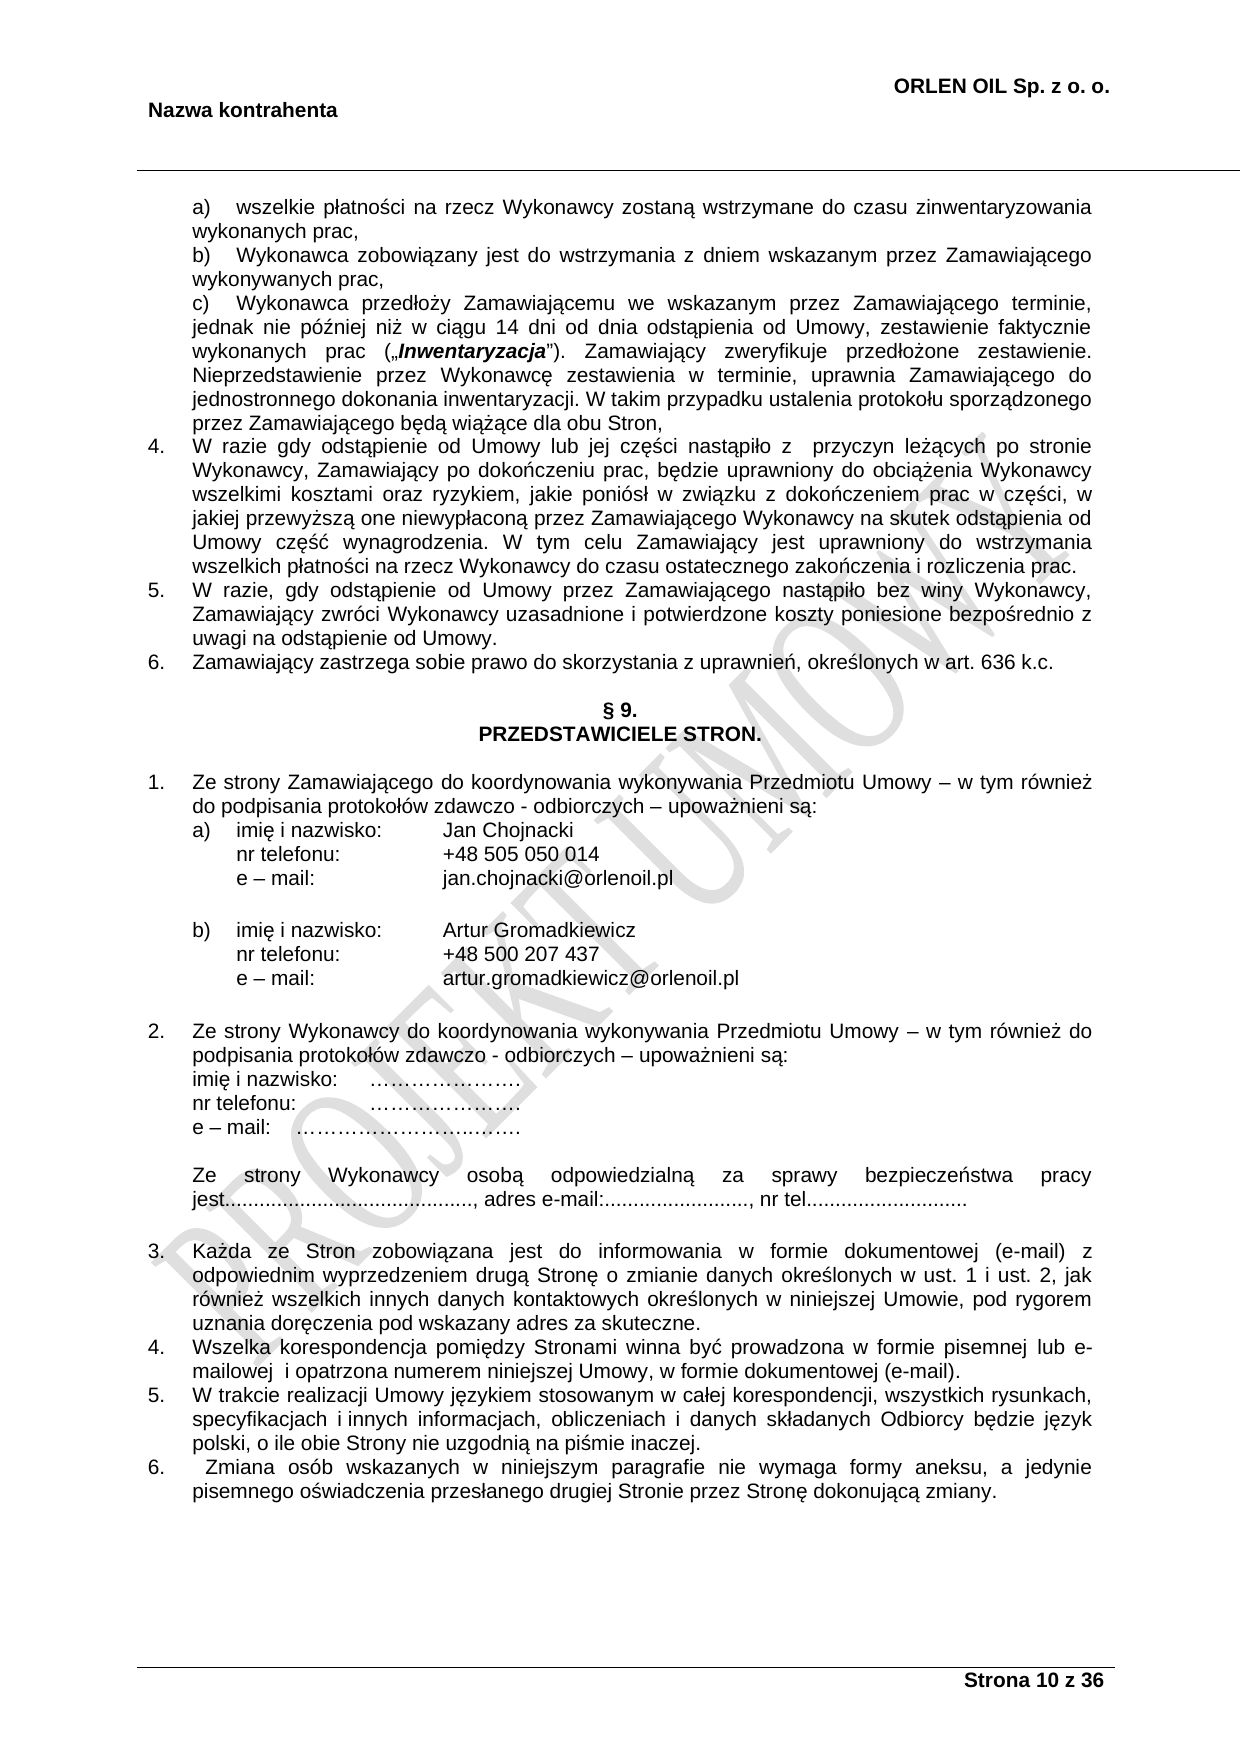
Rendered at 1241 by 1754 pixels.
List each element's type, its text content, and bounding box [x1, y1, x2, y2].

list imię i nazwisko: Artur Gromadkiewicz [192, 918, 1093, 942]
list Zmiana osób wskazanych w niniejszym paragrafie nie wymaga formy aneksu, a jedynie pisemnego oświadczenia przesłanego drugiej Stronie przez Stronę dokonującą zmiany. [148, 1455, 1093, 1503]
subtitle § 9. [148, 698, 1093, 722]
list Ze strony Zamawiającego do koordynowania wykonywania Przedmiotu Umowy – w tym również do podpisania protokołów zdawczo - odbiorczych – upoważnieni są: [148, 770, 1093, 818]
text Ze strony Wykonawcy osobą odpowiedzialną za sprawy bezpieczeństwa pracy jest..........................................., adres e-mail:........................., nr tel............................ [148, 1163, 1093, 1211]
text e – mail: jan.chojnacki@orlenoil.pl [192, 866, 1093, 889]
text nr telefonu: …………………. [148, 1091, 1093, 1115]
text e – mail: artur.gromadkiewicz@orlenoil.pl [192, 966, 1093, 990]
list Ze strony Wykonawcy do koordynowania wykonywania Przedmiotu Umowy – w tym również do podpisania protokołów zdawczo - odbiorczych – upoważnieni są: [148, 1019, 1093, 1067]
list Zamawiający zastrzega sobie prawo do skorzystania z uprawnień, określonych w art. 636 k.c. [148, 650, 1093, 674]
list wszelkie płatności na rzecz Wykonawcy zostaną wstrzymane do czasu zinwentaryzowania wykonanych prac, [192, 195, 1093, 243]
list W trakcie realizacji Umowy językiem stosowanym w całej korespondencji, wszystkich rysunkach, specyfikacjach i innych informacjach, obliczeniach i danych składanych Odbiorcy będzie język polski, o ile obie Strony nie uzgodnią na piśmie inaczej. [148, 1383, 1093, 1455]
list Każda ze Stron zobowiązana jest do informowania w formie dokumentowej (e-mail) z odpowiednim wyprzedzeniem drugą Stronę o zmianie danych określonych w ust. 1 i ust. 2, jak również wszelkich innych danych kontaktowych określonych w niniejszej Umowie, pod rygorem uznania doręczenia pod wskazany adres za skuteczne. [148, 1239, 1093, 1335]
list W razie gdy odstąpienie od Umowy lub jej części nastąpiło z przyczyn leżących po stronie Wykonawcy, Zamawiający po dokończeniu prac, będzie uprawniony do obciążenia Wykonawcy wszelkimi kosztami oraz ryzykiem, jakie poniósł w związku z dokończeniem prac w części, w jakiej przewyższą one niewypłaconą przez Zamawiającego Wykonawcy na skutek odstąpienia od Umowy część wynagrodzenia. W tym celu Zamawiający jest uprawniony do wstrzymania wszelkich płatności na rzecz Wykonawcy do czasu ostatecznego zakończenia i rozliczenia prac. [148, 434, 1093, 578]
list Wykonawca zobowiązany jest do wstrzymania z dniem wskazanym przez Zamawiającego wykonywanych prac, [192, 243, 1093, 291]
list imię i nazwisko: Jan Chojnacki [192, 818, 1093, 842]
list W razie, gdy odstąpienie od Umowy przez Zamawiającego nastąpiło bez winy Wykonawcy, Zamawiający zwróci Wykonawcy uzasadnione i potwierdzone koszty poniesione bezpośrednio z uwagi na odstąpienie od Umowy. [148, 578, 1093, 650]
text nr telefonu: +48 500 207 437 [192, 942, 1093, 966]
text nr telefonu: +48 505 050 014 [192, 842, 1093, 866]
text imię i nazwisko: …………………. [148, 1067, 1093, 1091]
subtitle Przedstawiciele Stron. [148, 722, 1093, 746]
list Wykonawca przedłoży Zamawiającemu we wskazanym przez Zamawiającego terminie, jednak nie później niż w ciągu 14 dni od dnia odstąpienia od Umowy, zestawienie faktycznie wykonanych prac („Inwentaryzacja”). Zamawiający zweryfikuje przedłożone zestawienie. Nieprzedstawienie przez Wykonawcę zestawienia w terminie, uprawnia Zamawiającego do jednostronnego dokonania inwentaryzacji. W takim przypadku ustalenia protokołu sporządzonego przez Zamawiającego będą wiążące dla obu Stron, [192, 291, 1093, 434]
text e – mail: ……………………..……. [148, 1115, 1093, 1139]
list Wszelka korespondencja pomiędzy Stronami winna być prowadzona w formie pisemnej lub e-mailowej i opatrzona numerem niniejszej Umowy, w formie dokumentowej (e-mail). [148, 1335, 1093, 1383]
